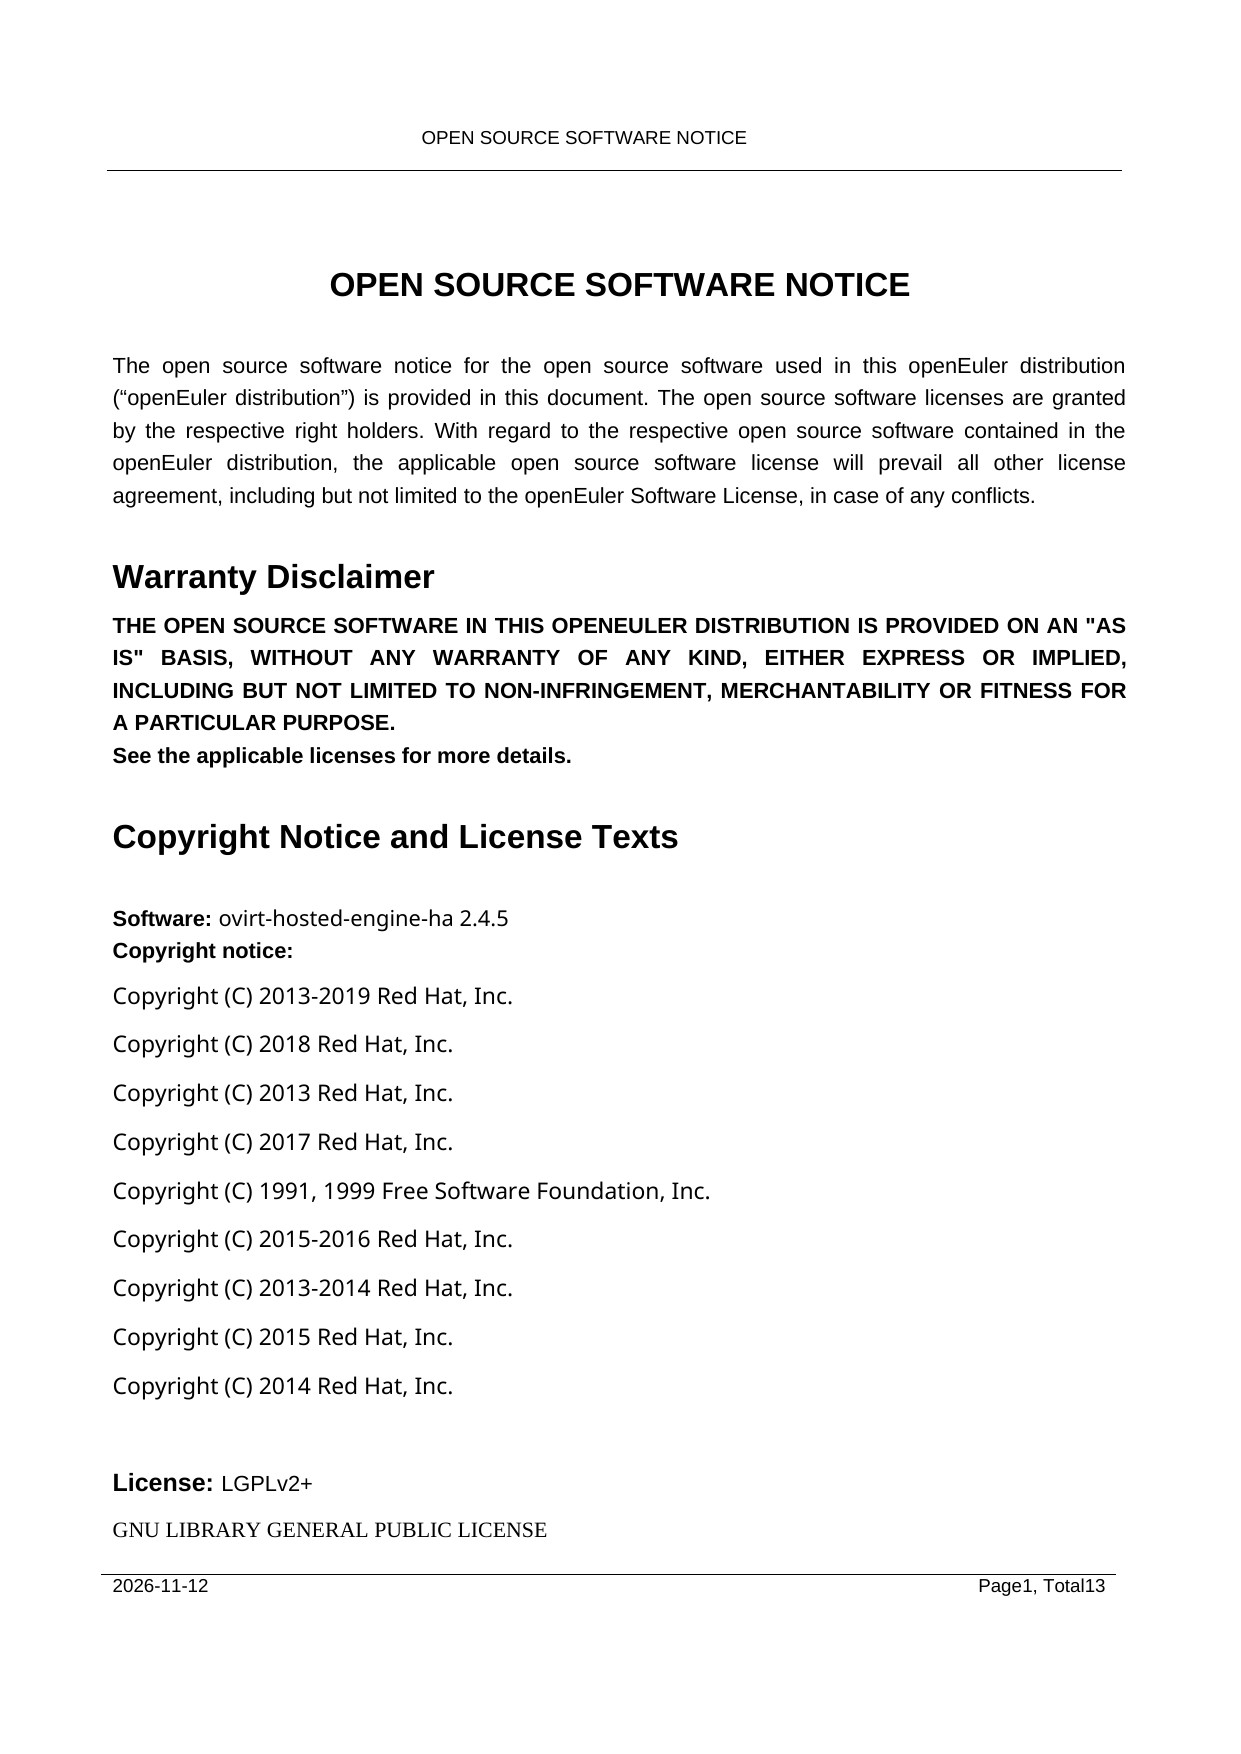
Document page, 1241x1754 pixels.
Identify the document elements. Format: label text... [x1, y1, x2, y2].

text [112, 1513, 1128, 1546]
text License: LGPLv2+ [112, 1467, 1128, 1499]
text Copyright (C) 2013-2019 Red Hat, Inc. Copyright (C) 2018 Red Hat, Inc. Copyright (C) 2013 Red Hat, Inc. Copyright (C) 2017 Red Hat, Inc. Copyright (C) 1991, 1999 Free Software Foundation, Inc. Copyright (C) 2015-2016 Red Hat, Inc. Copyright (C) 2013-2014 Red Hat, Inc. Copyright (C) 2015 Red Hat, Inc. Copyright (C) 2014 Red Hat, Inc. [112, 979, 1128, 1450]
text Copyright Notice and License Texts [112, 804, 1128, 869]
text Software: ovirt-hosted-engine-ha 2.4.5 [112, 901, 1128, 934]
text OPEN SOURCE SOFTWARE NOTICE [112, 251, 1128, 316]
text Warranty Disclaimer [112, 544, 1128, 609]
text THE OPEN SOURCE SOFTWARE IN THIS OPENEULER DISTRIBUTION IS PROVIDED ON AN "AS IS" BASIS, WITHOUT ANY WARRANTY OF ANY KIND, EITHER EXPRESS OR IMPLIED, INCLUDING BUT NOT LIMITED TO NON-INFRINGEMENT, MERCHANTABILITY OR FITNESS FOR A PARTICULAR PURPOSE. See the applicable licenses for more details. [112, 609, 1128, 771]
text The open source software notice for the open source software used in this openEuler distribution (“openEuler distribution”) is provided in this document. The open source software licenses are granted by the respective right holders. With regard to the respective open source software contained in the openEuler distribution, the applicable open source software license will prevail all other license agreement, including but not limited to the openEuler Software License, in case of any conflicts. [112, 349, 1128, 511]
text Copyright notice: [112, 934, 1128, 966]
